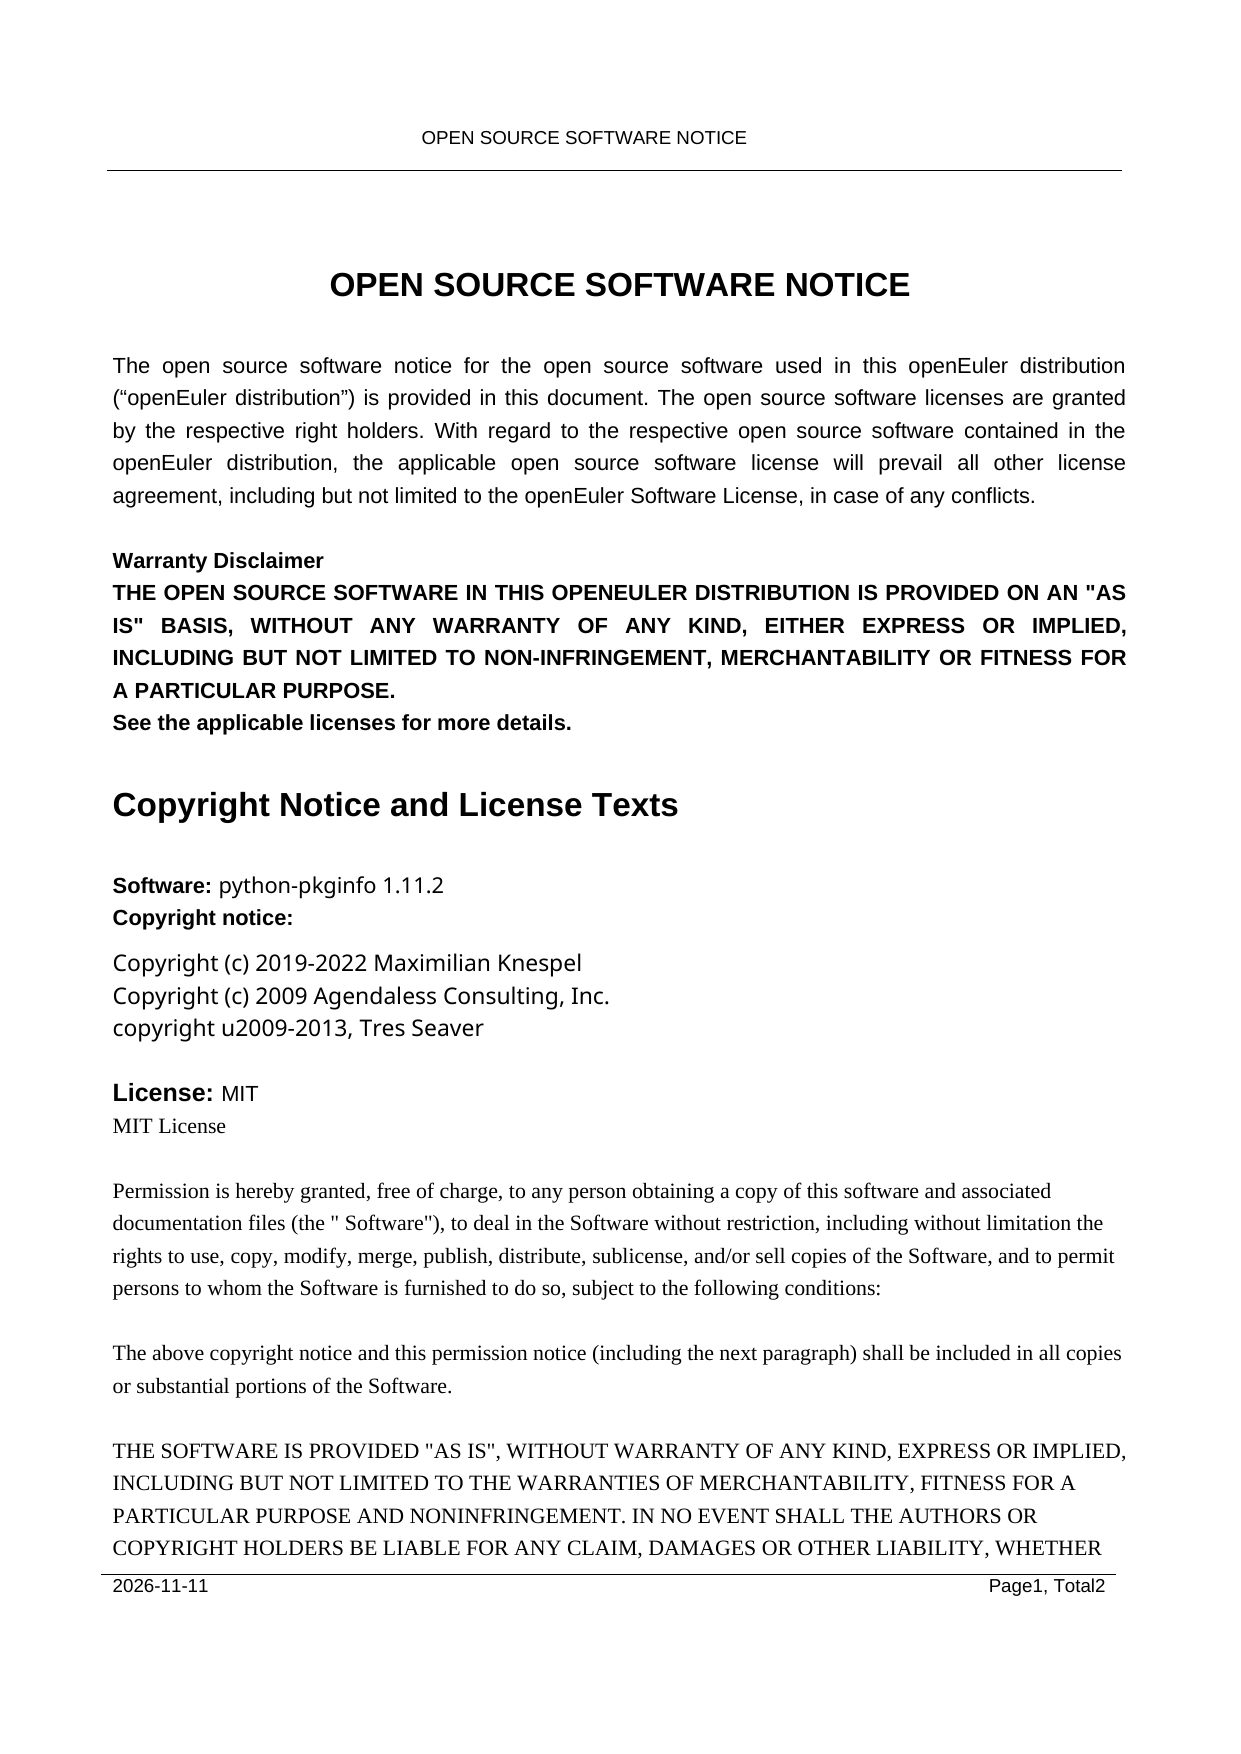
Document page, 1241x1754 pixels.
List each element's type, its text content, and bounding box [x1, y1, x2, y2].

text OPEN SOURCE SOFTWARE NOTICE [112, 251, 1128, 316]
text Copyright notice: [112, 901, 1128, 934]
text The open source software notice for the open source software used in this openEuler distribution (“openEuler distribution”) is provided in this document. The open source software licenses are granted by the respective right holders. With regard to the respective open source software contained in the openEuler distribution, the applicable open source software license will prevail all other license agreement, including but not limited to the openEuler Software License, in case of any conflicts. [112, 349, 1128, 511]
title Software: python-pkginfo 1.11.2 [112, 869, 1128, 901]
text Warranty Disclaimer [112, 544, 1128, 576]
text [112, 1109, 1128, 1564]
text Copyright (c) 2019-2022 Maximilian Knespel Copyright (c) 2009 Agendaless Consulting, Inc. copyright u2009-2013, Tres Seaver [112, 947, 1128, 1077]
text THE OPEN SOURCE SOFTWARE IN THIS OPENEULER DISTRIBUTION IS PROVIDED ON AN "AS IS" BASIS, WITHOUT ANY WARRANTY OF ANY KIND, EITHER EXPRESS OR IMPLIED, INCLUDING BUT NOT LIMITED TO NON-INFRINGEMENT, MERCHANTABILITY OR FITNESS FOR A PARTICULAR PURPOSE. See the applicable licenses for more details. [112, 576, 1128, 739]
text License: MIT [112, 1077, 1128, 1109]
text Copyright Notice and License Texts [112, 771, 1128, 836]
